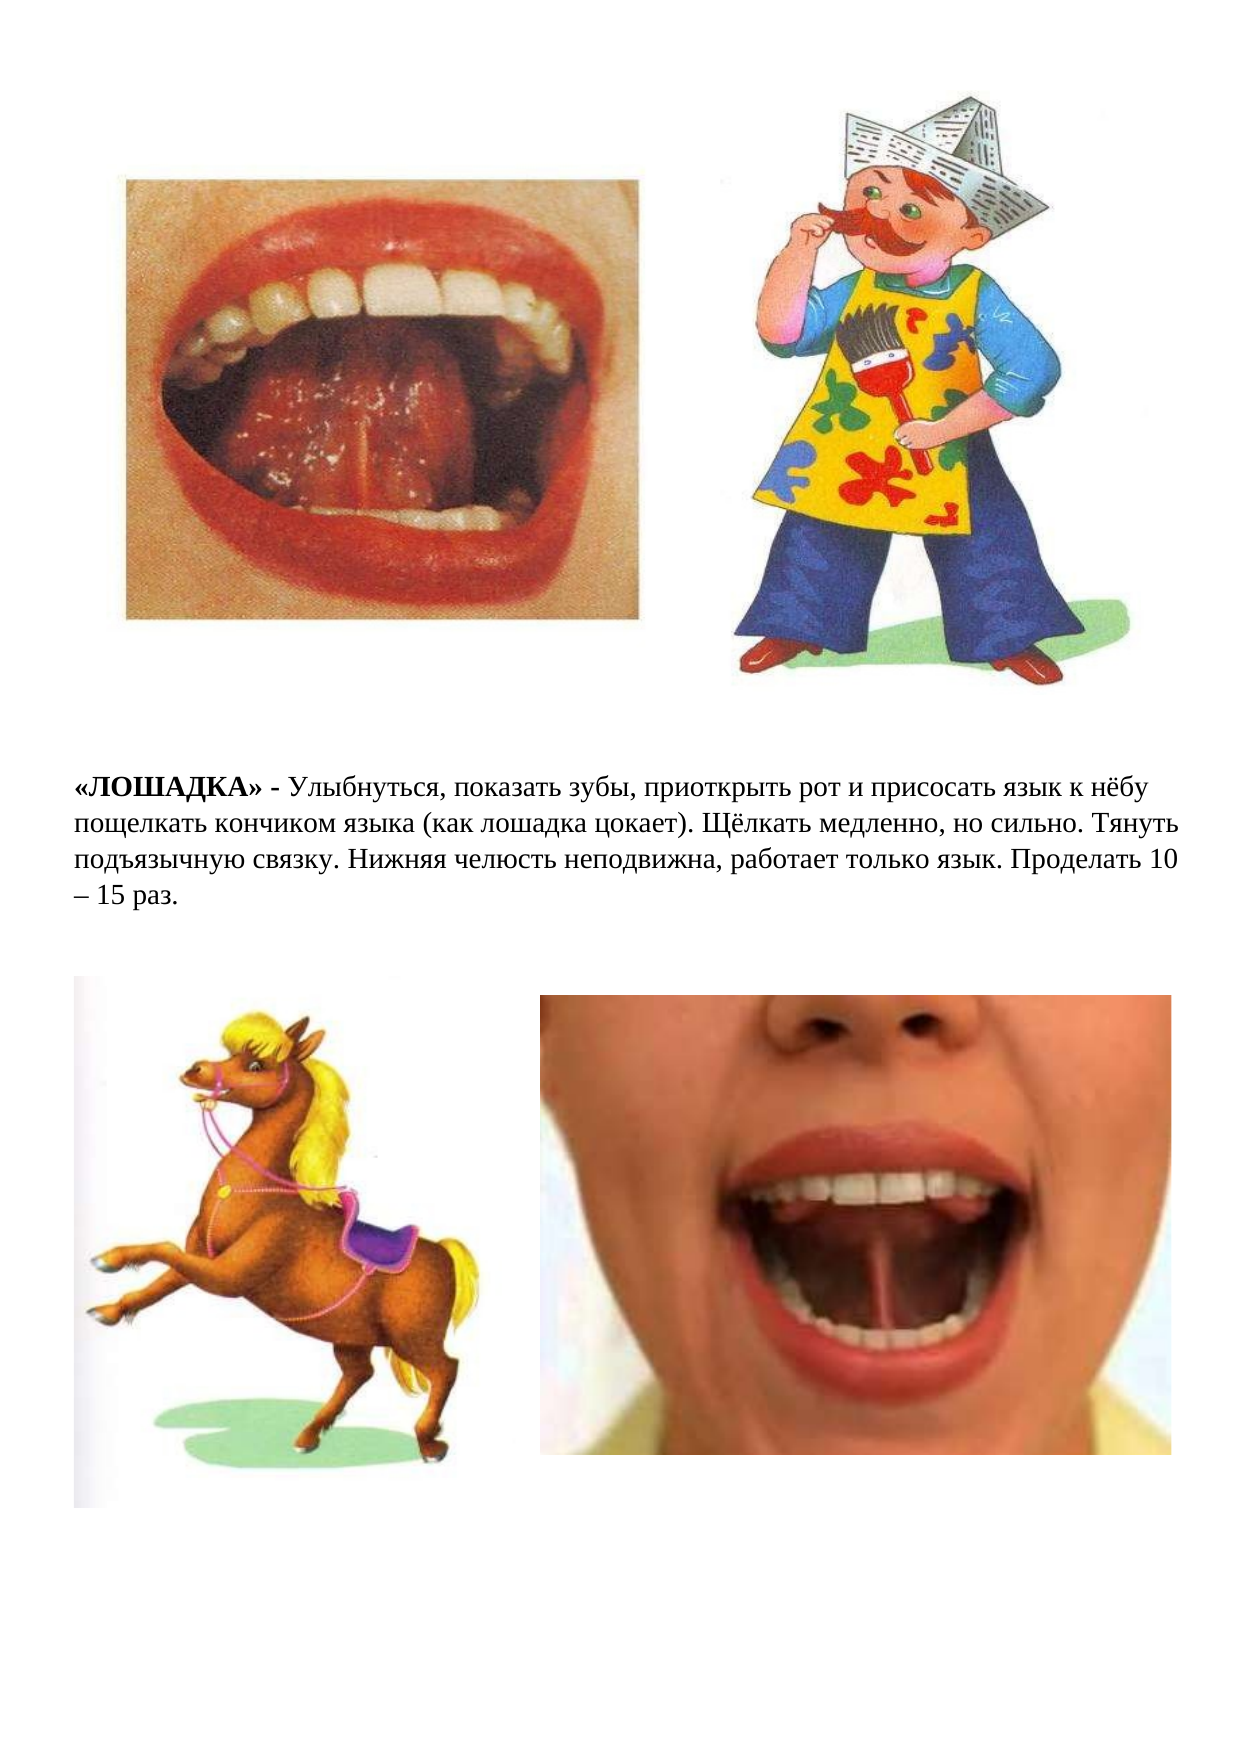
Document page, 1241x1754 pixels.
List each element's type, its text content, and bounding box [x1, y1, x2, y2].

picture [73, 976, 516, 1508]
picture [106, 90, 1149, 695]
text «ЛОШАДКА» - Улыбнуться, показать зубы, приоткрыть рот и присосать язык к нёбу пощелкать кончиком языка (как лошадка цокает). Щёлкать медленно, но сильно. Тянуть подъязычную связку. Нижняя челюсть неподвижна, работает только язык. Проделать 10 – 15 раз. [74, 769, 1181, 911]
picture [540, 995, 1172, 1455]
